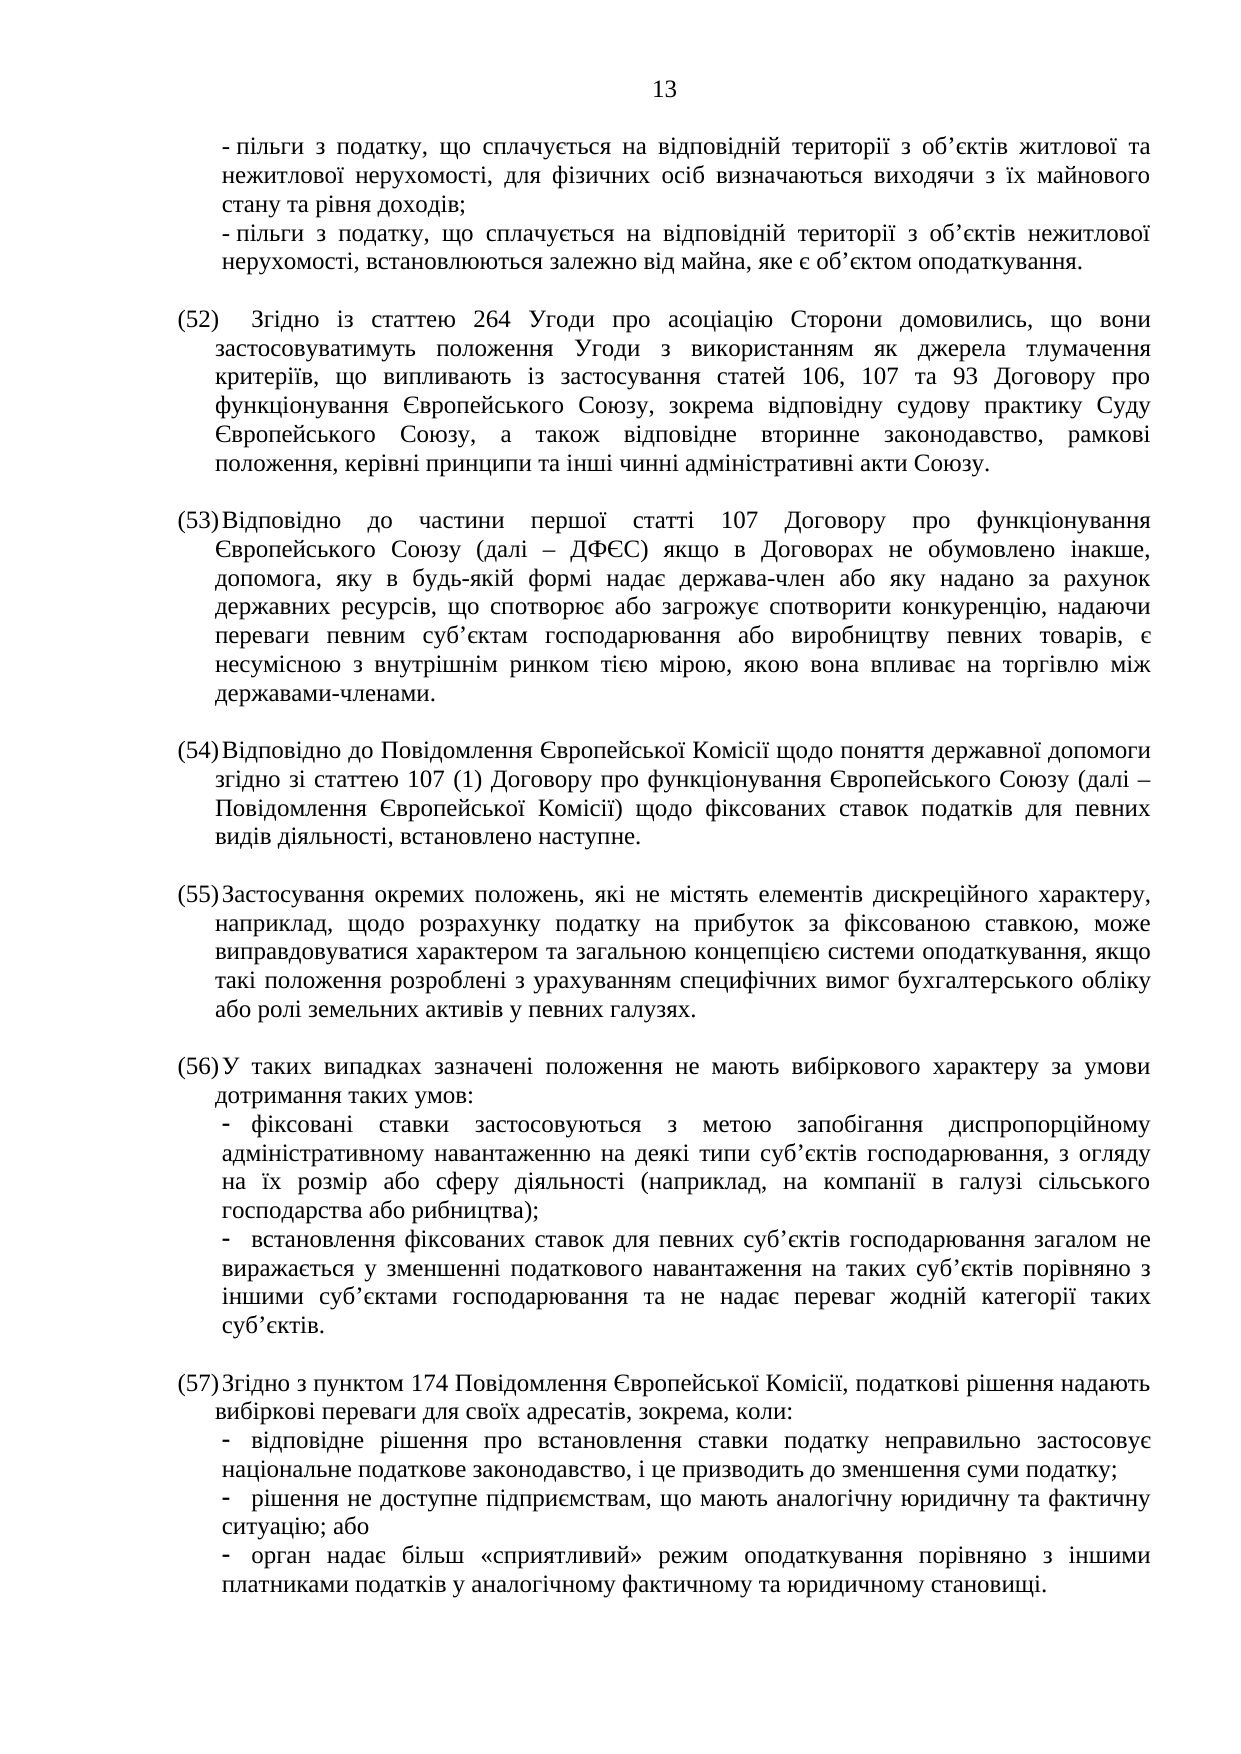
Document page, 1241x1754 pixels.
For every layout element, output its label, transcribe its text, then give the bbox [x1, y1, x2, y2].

list пільги з податку, що сплачується на відповідній території з об’єктів нежитлової нерухомості, встановлюються залежно від майна, яке є об’єктом оподаткування. [222, 218, 1152, 275]
list Відповідно до Повідомлення Європейської Комісії щодо поняття державної допомоги згідно зі статтею 107 (1) Договору про функціонування Європейського Союзу (далі – Повідомлення Європейської Комісії) щодо фіксованих ставок податків для певних видів діяльності, встановлено наступне. [177, 735, 1152, 850]
list Застосування окремих положень, які не містять елементів дискреційного характеру, наприклад, щодо розрахунку податку на прибуток за фіксованою ставкою, може виправдовуватися характером та загальною концепцією системи оподаткування, якщо такі положення розроблені з урахуванням специфічних вимог бухгалтерського обліку або ролі земельних активів у певних галузях. [177, 879, 1152, 1023]
list фіксовані ставки застосовуються з метою запобігання диспропорційному адміністративному навантаженню на деякі типи суб’єктів господарювання, з огляду на їх розмір або сферу діяльності (наприклад, на компанії в галузі сільського господарства або рибництва); [222, 1109, 1152, 1224]
list пільги з податку, що сплачується на відповідній території з об’єктів житлової та нежитлової нерухомості, для фізичних осіб визначаються виходячи з їх майнового стану та рівня доходів; [222, 131, 1152, 218]
list Згідно із статтею 264 Угоди про асоціацію Сторони домовились, що вони застосовуватимуть положення Угоди з використанням як джерела тлумачення критеріїв, що випливають із застосування статей 106, 107 та 93 Договору про функціонування Європейського Союзу, зокрема відповідну судову практику Суду Європейського Союзу, а також відповідне вторинне законодавство, рамкові положення, керівні принципи та інші чинні адміністративні акти Союзу. [177, 304, 1152, 476]
list відповідне рішення про встановлення ставки податку неправильно застосовує національне податкове законодавство, і це призводить до зменшення суми податку; [222, 1425, 1152, 1483]
list Згідно з пунктом 174 Повідомлення Європейської Комісії, податкові рішення надають вибіркові переваги для своїх адресатів, зокрема, коли: [177, 1368, 1152, 1425]
list рішення не доступне підприємствам, що мають аналогічну юридичну та фактичну ситуацію; або [222, 1483, 1152, 1540]
list Відповідно до частини першої статті 107 Договору про функціонування Європейського Союзу (далі – ДФЄС) якщо в Договорах не обумовлено інакше, допомога, яку в будь-якій формі надає держава-член або яку надано за рахунок державних ресурсів, що спотворює або загрожує спотворити конкуренцію, надаючи переваги певним суб’єктам господарювання або виробництву певних товарів, є несумісною з внутрішнім ринком тією мірою, якою вона впливає на торгівлю між державами-членами. [177, 505, 1152, 706]
list У таких випадках зазначені положення не мають вибіркового характеру за умови дотримання таких умов: [177, 1051, 1152, 1109]
list орган надає більш «сприятливий» режим оподаткування порівняно з іншими платниками податків у аналогічному фактичному та юридичному становищі. [222, 1540, 1152, 1598]
list встановлення фіксованих ставок для певних суб’єктів господарювання загалом не виражається у зменшенні податкового навантаження на таких суб’єктів порівняно з іншими суб’єктами господарювання та не надає переваг жодній категорії таких суб’єктів. [222, 1224, 1152, 1339]
